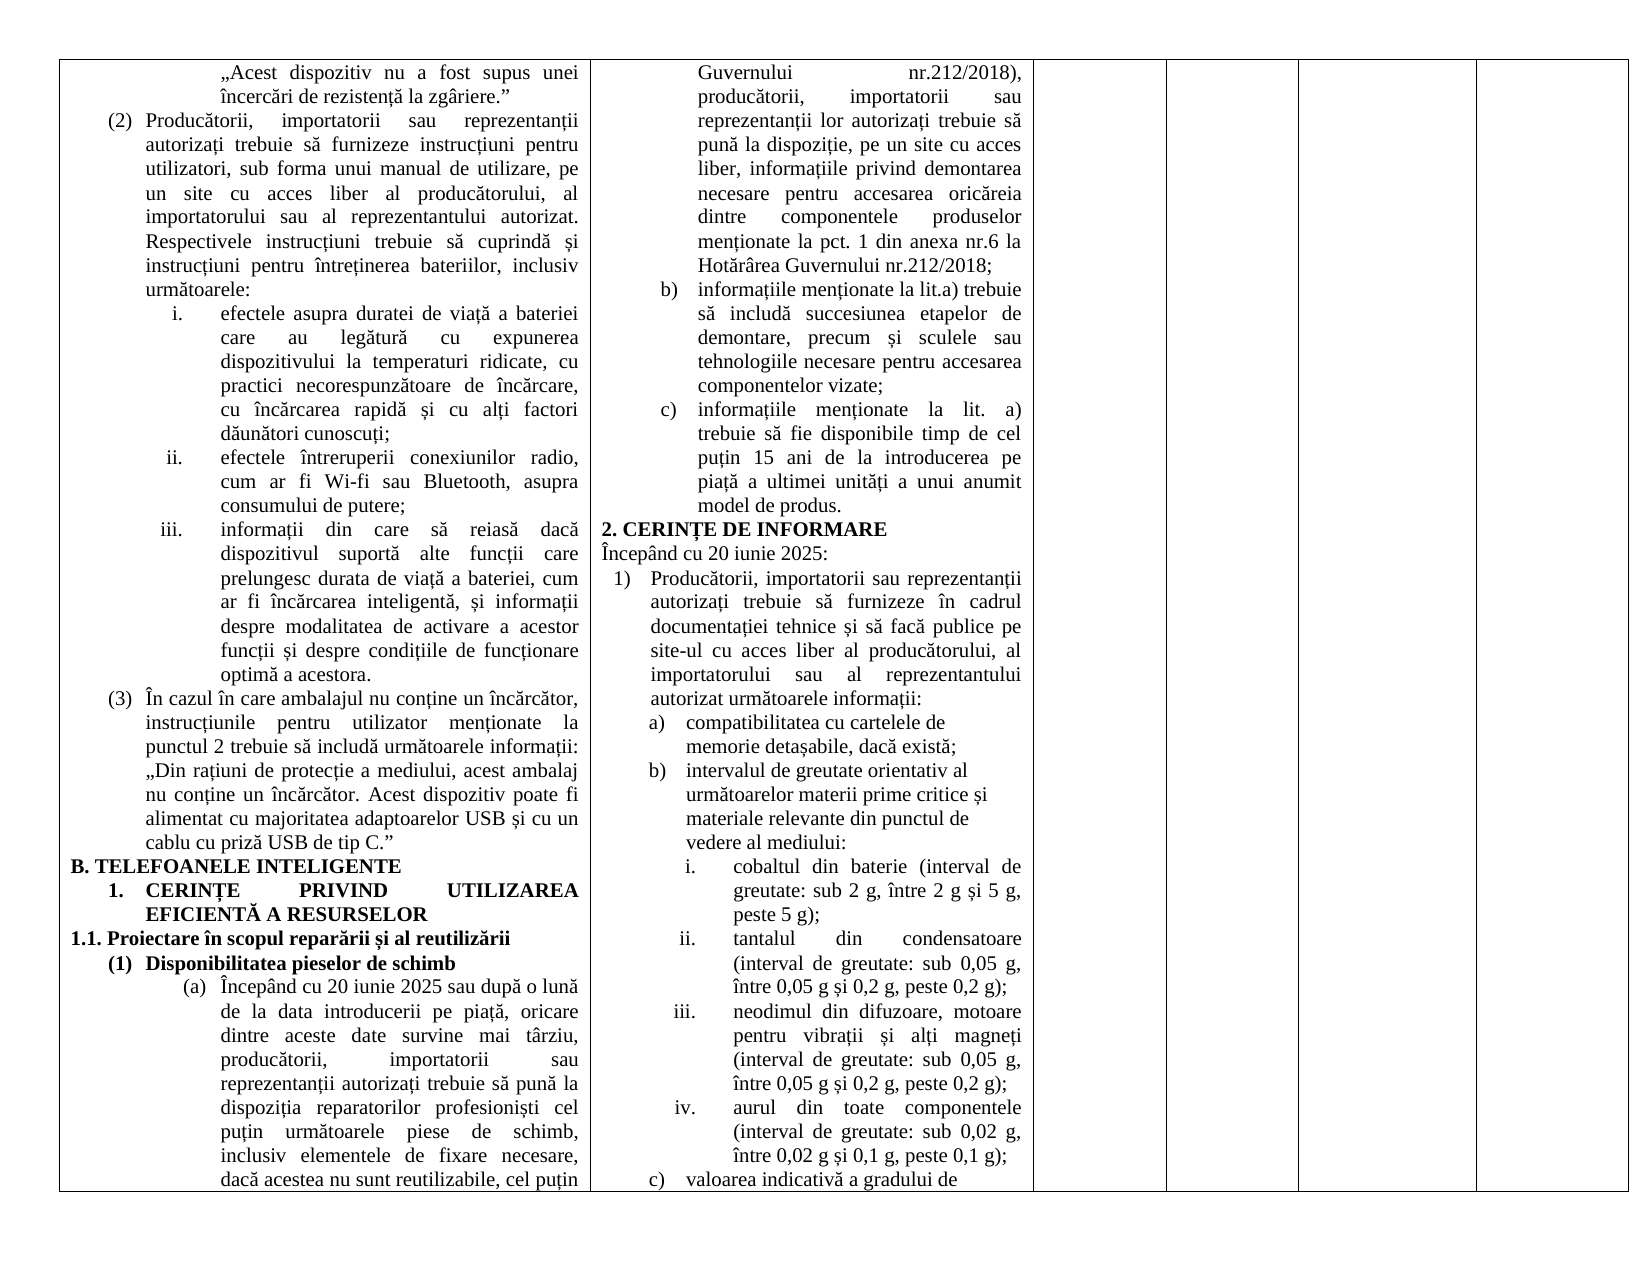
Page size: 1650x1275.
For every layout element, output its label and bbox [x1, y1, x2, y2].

table_cell [1299, 60, 1476, 1191]
table_cell [1034, 60, 1166, 1191]
table_cell [1167, 60, 1298, 1191]
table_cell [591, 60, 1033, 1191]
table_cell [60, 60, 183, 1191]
table_cell [1477, 60, 1628, 1191]
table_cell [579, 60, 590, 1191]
